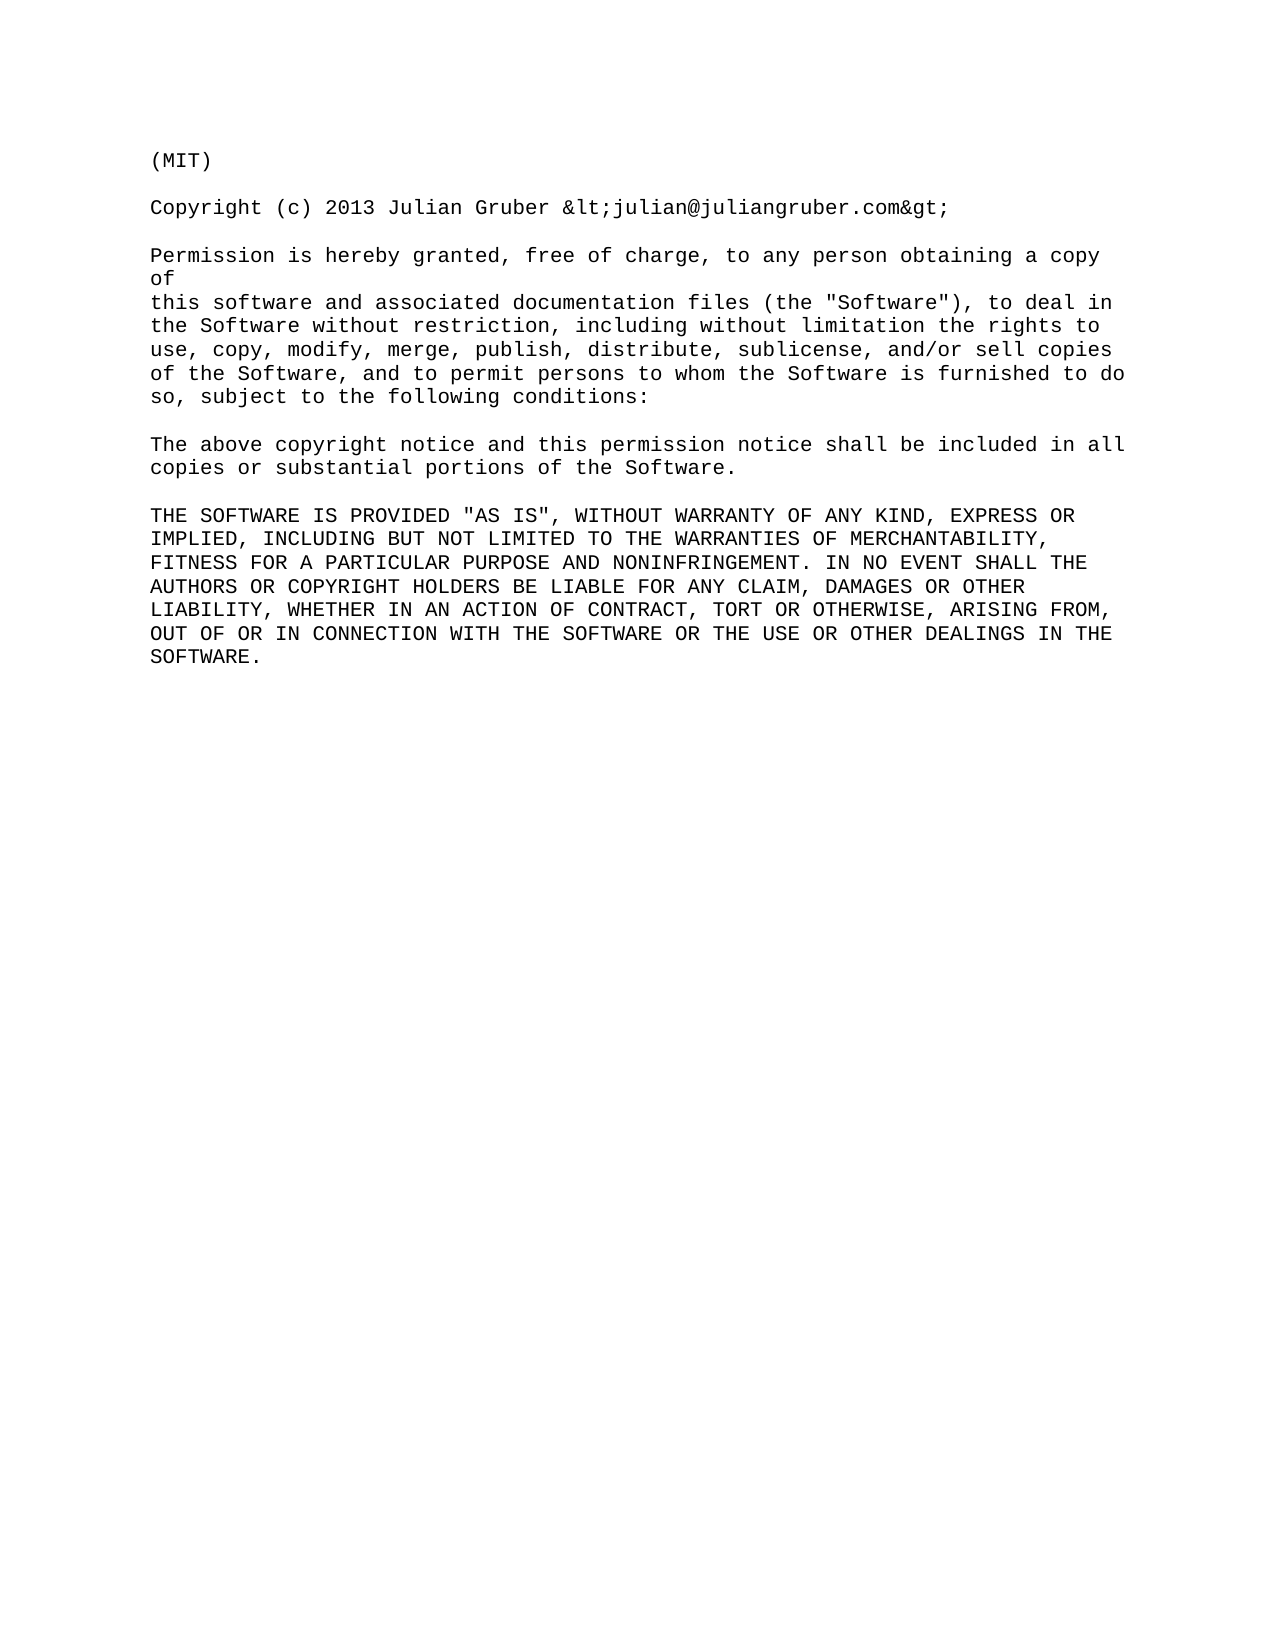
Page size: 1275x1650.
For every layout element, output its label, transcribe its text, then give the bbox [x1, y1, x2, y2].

text copies or substantial portions of the Software. [150, 457, 1125, 481]
text OUT OF OR IN CONNECTION WITH THE SOFTWARE OR THE USE OR OTHER DEALINGS IN THE [150, 623, 1125, 647]
text use, copy, modify, merge, publish, distribute, sublicense, and/or sell copies [150, 339, 1125, 363]
text Copyright (c) 2013 Julian Gruber &lt;julian@juliangruber.com&gt; [150, 197, 1125, 221]
text FITNESS FOR A PARTICULAR PURPOSE AND NONINFRINGEMENT. IN NO EVENT SHALL THE [150, 552, 1125, 576]
text SOFTWARE. [150, 647, 1125, 670]
text of the Software, and to permit persons to whom the Software is furnished to do [150, 363, 1125, 386]
text The above copyright notice and this permission notice shall be included in all [150, 434, 1125, 457]
text the Software without restriction, including without limitation the rights to [150, 316, 1125, 339]
text AUTHORS OR COPYRIGHT HOLDERS BE LIABLE FOR ANY CLAIM, DAMAGES OR OTHER [150, 576, 1125, 599]
text (MIT) [150, 150, 1125, 174]
text THE SOFTWARE IS PROVIDED "AS IS", WITHOUT WARRANTY OF ANY KIND, EXPRESS OR [150, 505, 1125, 528]
text LIABILITY, WHETHER IN AN ACTION OF CONTRACT, TORT OR OTHERWISE, ARISING FROM, [150, 599, 1125, 623]
text IMPLIED, INCLUDING BUT NOT LIMITED TO THE WARRANTIES OF MERCHANTABILITY, [150, 528, 1125, 552]
text this software and associated documentation files (the "Software"), to deal in [150, 292, 1125, 316]
text so, subject to the following conditions: [150, 386, 1125, 410]
text Permission is hereby granted, free of charge, to any person obtaining a copy of [150, 244, 1125, 292]
